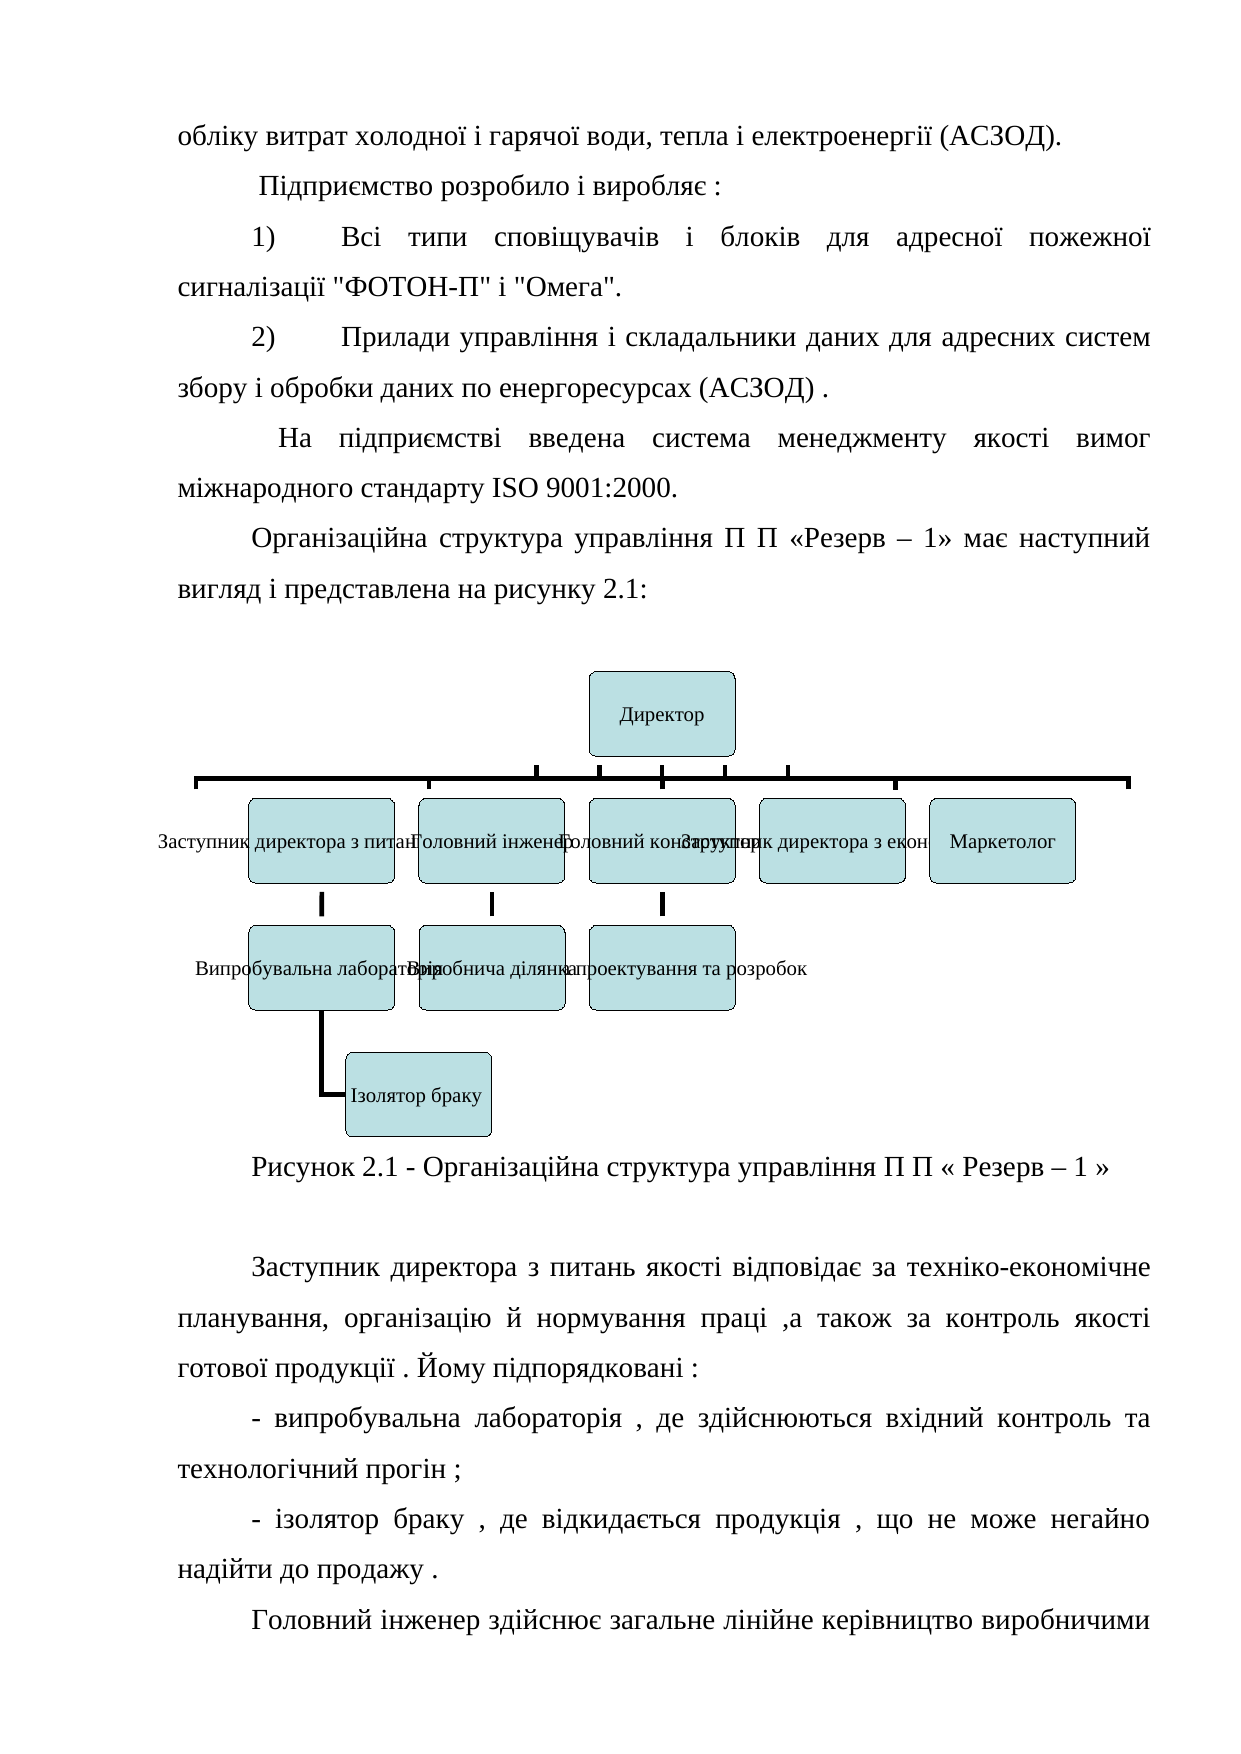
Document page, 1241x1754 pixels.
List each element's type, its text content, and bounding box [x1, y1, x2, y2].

text Заступник директора з питань якості відповідає за техніко-економічне планування, організацію й нормування праці ,а також за контроль якості готової продукції . Йому підпорядковані : [177, 1249, 1152, 1384]
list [177, 118, 1152, 152]
text Рисунок 2.1 - Організаційна структура управління П П « Резерв – 1 » [177, 1149, 1152, 1182]
list Всі типи сповіщувачів і блоків для адресної пожежної сигналізації "ФОТОН-П" і "Омега". [177, 219, 1152, 303]
list Прилади управління і складальники даних для адресних систем збору і обробки даних по енергоресурсах (АСЗОД) . [177, 319, 1152, 403]
text Підприємство розробило і виробляє : [177, 168, 1152, 202]
text Організаційна структура управління П П «Резерв – 1» має наступний вигляд і представлена на рисунку 2.1: [177, 521, 1152, 604]
text - випробувальна лабораторія , де здійснюються вхідний контроль та технологічний прогін ; [177, 1401, 1152, 1484]
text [177, 1602, 1152, 1635]
text - ізолятор браку , де відкидається продукція , що не може негайно надійти до продажу . [177, 1501, 1152, 1585]
text На підприємстві введена система менеджменту якості вимог міжнародного стандарту ІSO 9001:2000. [177, 420, 1152, 504]
